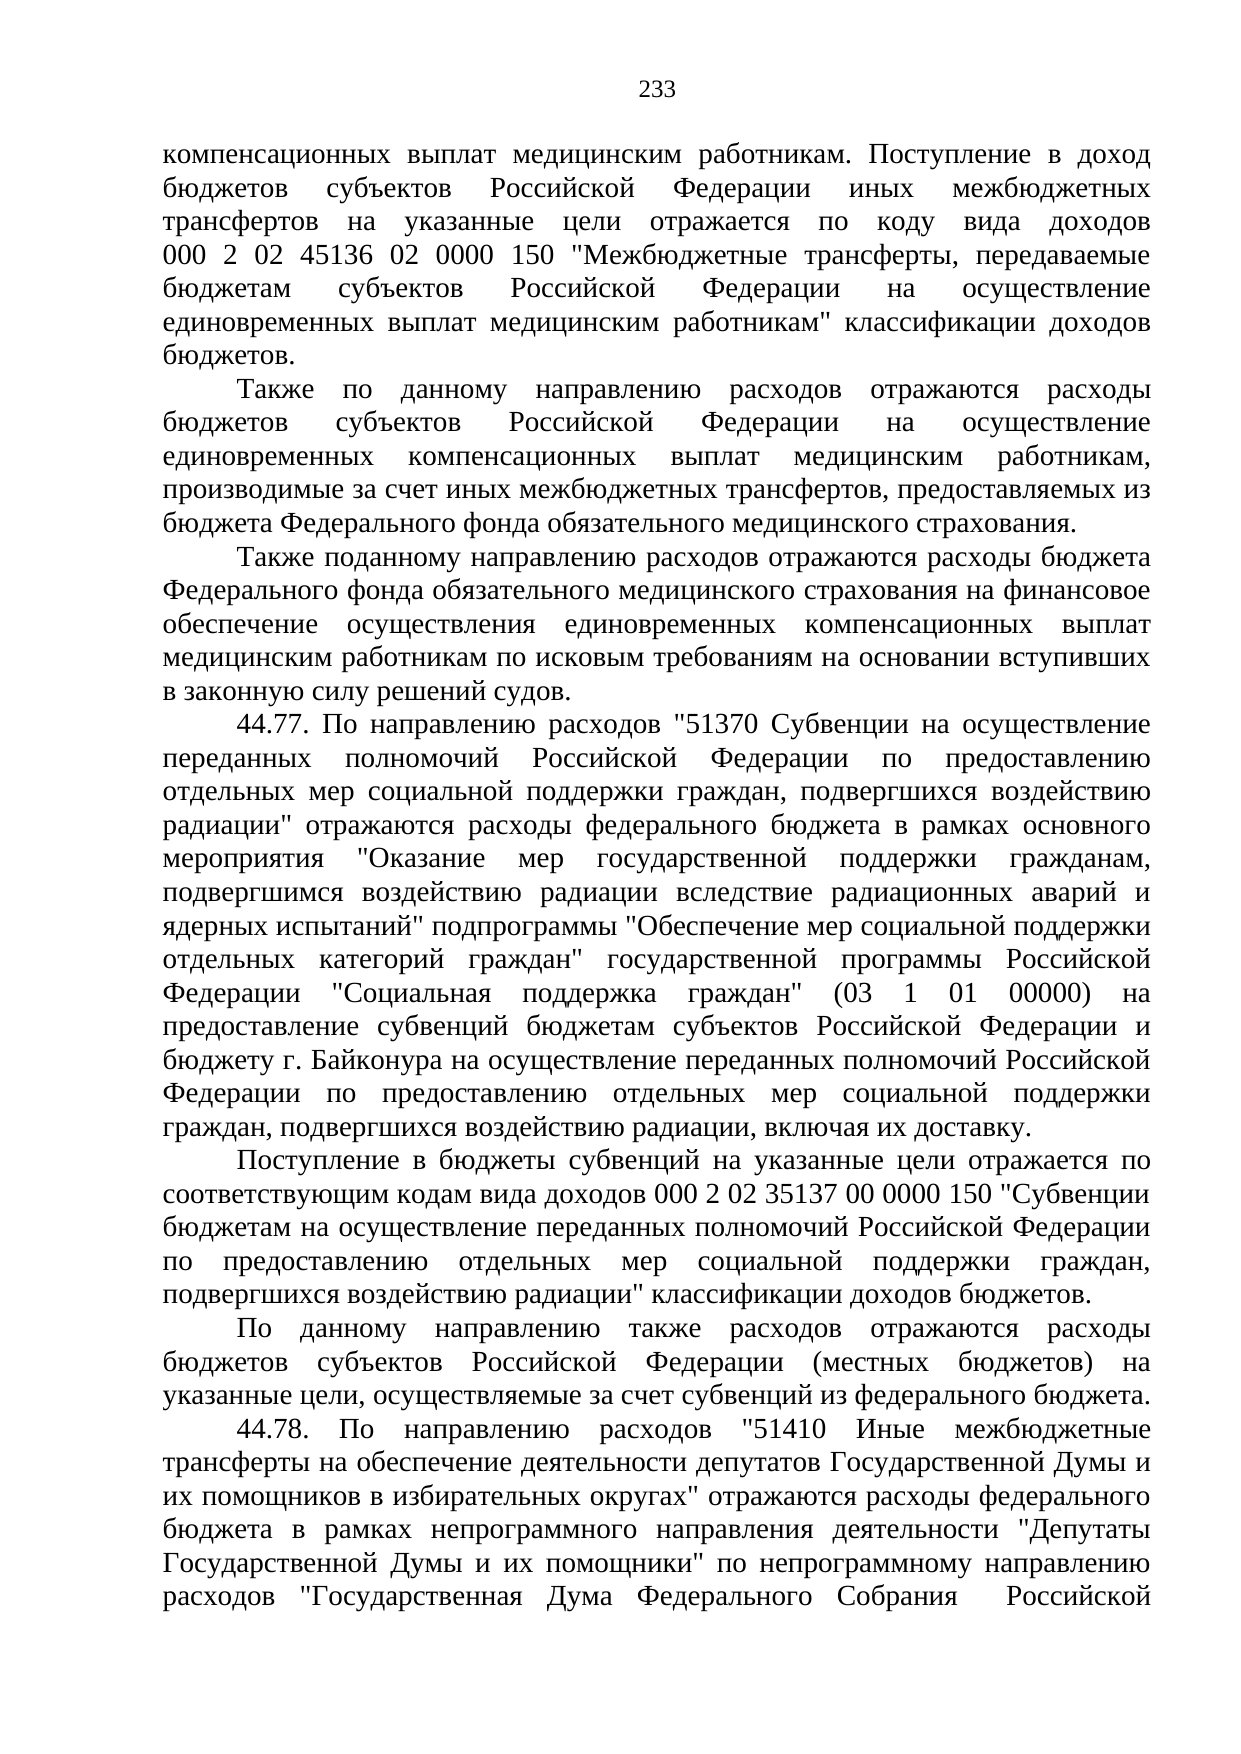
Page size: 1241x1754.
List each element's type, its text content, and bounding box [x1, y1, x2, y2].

text По данному направлению также расходов отражаются расходы бюджетов субъектов Российской Федерации (местных бюджетов) на указанные цели, осуществляемые за счет субвенций из федерального бюджета. [162, 1310, 1152, 1411]
text 44.77. По направлению расходов "51370 Субвенции на осуществление переданных полномочий Российской Федерации по предоставлению отдельных мер социальной поддержки граждан, подвергшихся воздействию радиации" отражаются расходы федерального бюджета в рамках основного мероприятия "Оказание мер государственной поддержки гражданам, подвергшимся воздействию радиации вследствие радиационных аварий и ядерных испытаний" подпрограммы "Обеспечение мер социальной поддержки отдельных категорий граждан" государственной программы Российской Федерации "Социальная поддержка граждан" (03 1 01 00000) на предоставление субвенций бюджетам субъектов Российской Федерации и бюджету г. Байконура на осуществление переданных полномочий Российской Федерации по предоставлению отдельных мер социальной поддержки граждан, подвергшихся воздействию радиации, включая их доставку. [162, 706, 1152, 1142]
text Поступление в бюджеты субвенций на указанные цели отражается по соответствующим кодам вида доходов 000 2 02 35137 00 0000 150 "Субвенции бюджетам на осуществление переданных полномочий Российской Федерации по предоставлению отдельных мер социальной поддержки граждан, подвергшихся воздействию радиации" классификации доходов бюджетов. [162, 1142, 1152, 1310]
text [162, 1411, 1152, 1612]
text Также по данному направлению расходов отражаются расходы бюджетов субъектов Российской Федерации на осуществление единовременных компенсационных выплат медицинским работникам, производимые за счет иных межбюджетных трансфертов, предоставляемых из бюджета Федерального фонда обязательного медицинского страхования. [162, 371, 1152, 539]
text Также поданному направлению расходов отражаются расходы бюджета Федерального фонда обязательного медицинского страхования на финансовое обеспечение осуществления единовременных компенсационных выплат медицинским работникам по исковым требованиям на основании вступивших в законную силу решений судов. [162, 539, 1152, 706]
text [162, 136, 1152, 371]
